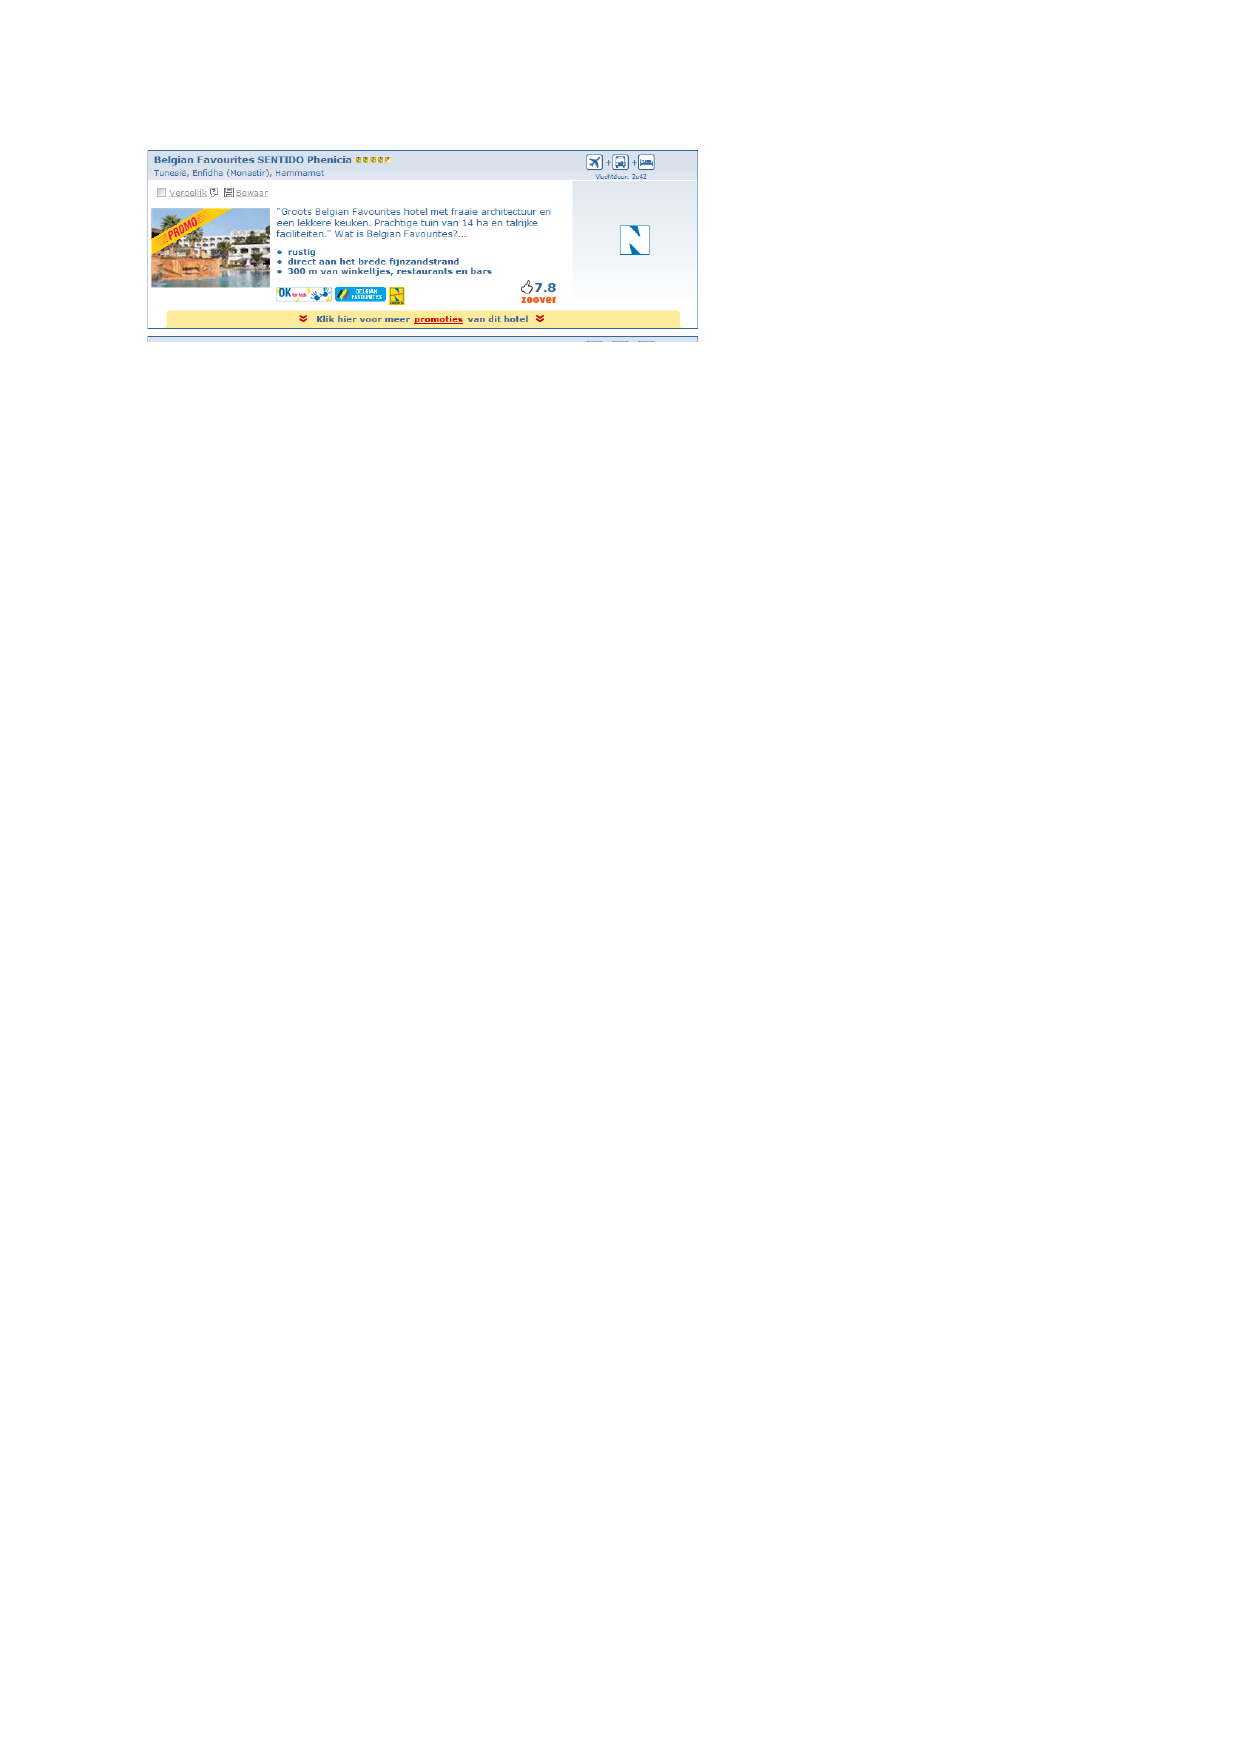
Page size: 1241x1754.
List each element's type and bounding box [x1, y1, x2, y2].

picture [147, 147, 704, 342]
